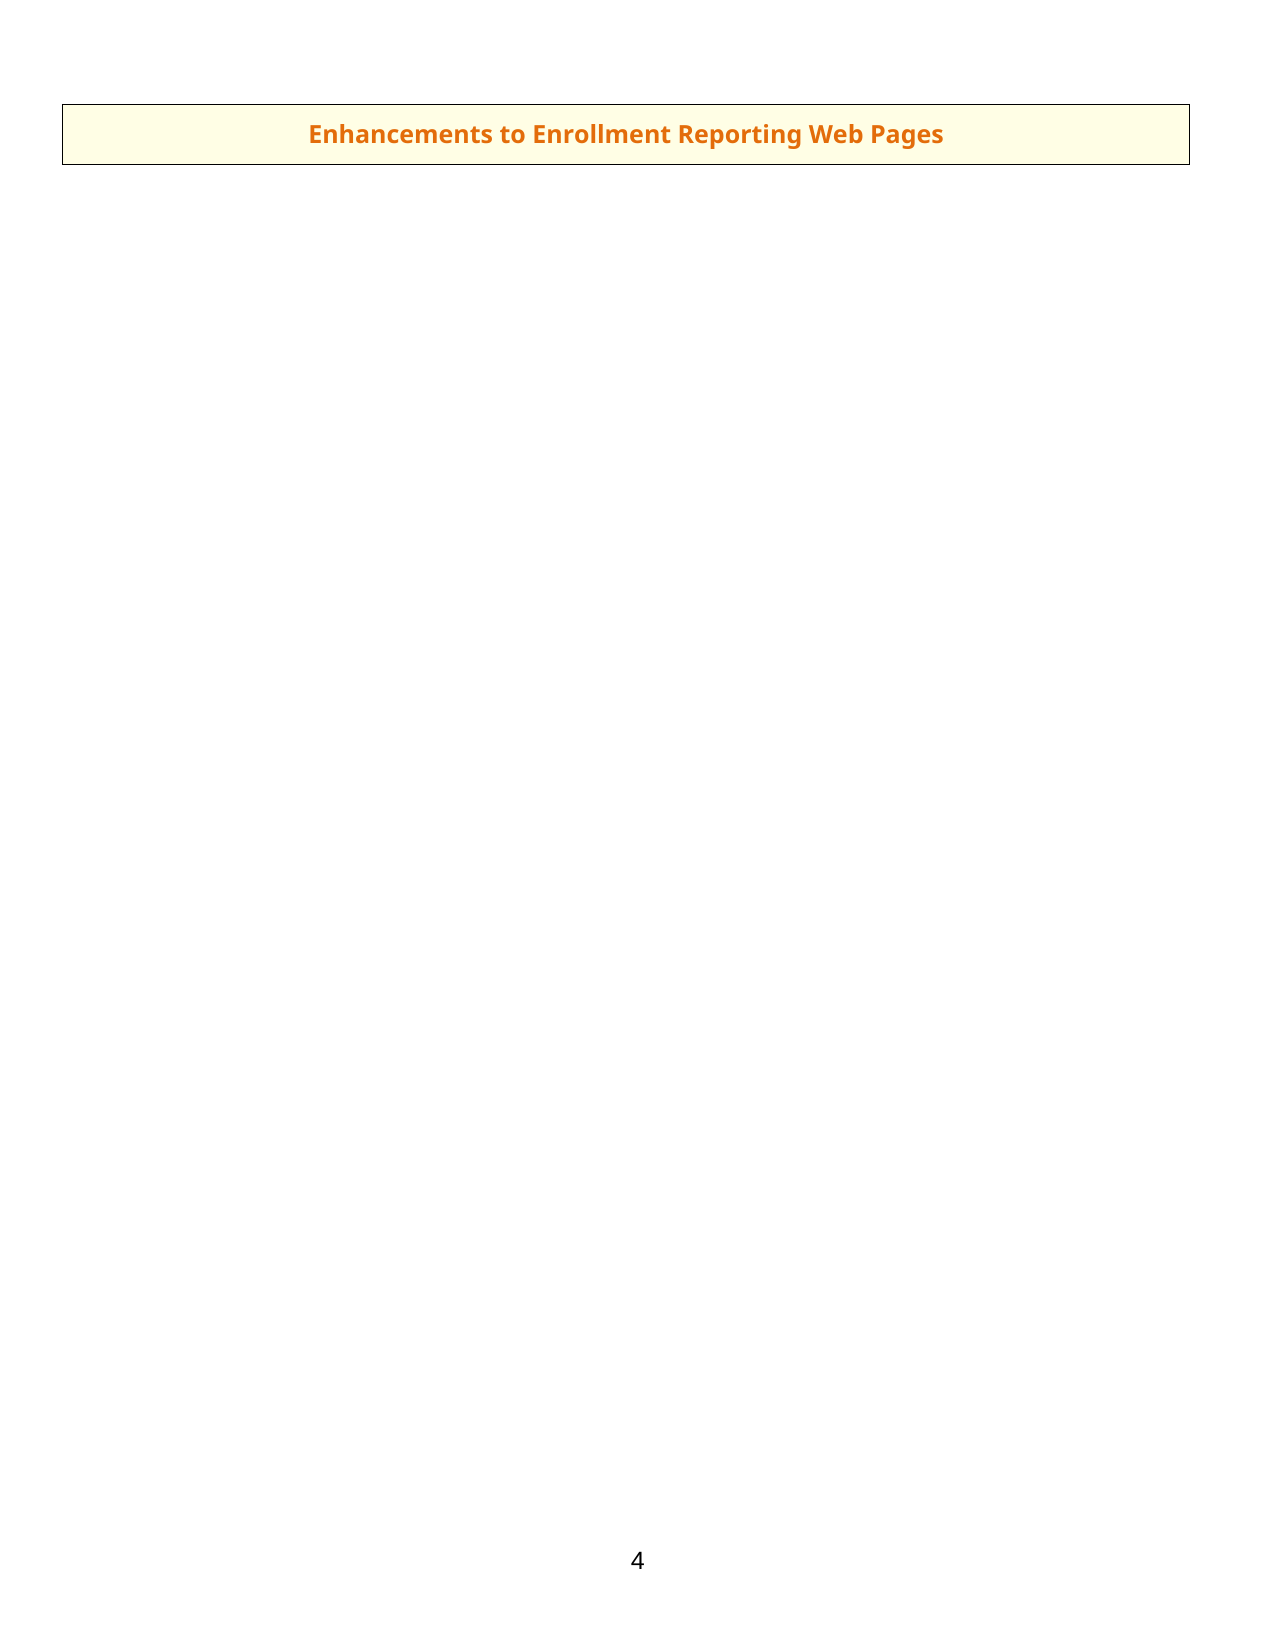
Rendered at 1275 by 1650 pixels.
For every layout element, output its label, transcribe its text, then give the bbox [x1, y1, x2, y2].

table_cell Enhancements to Enrollment Reporting Web Pages [63, 105, 1189, 164]
